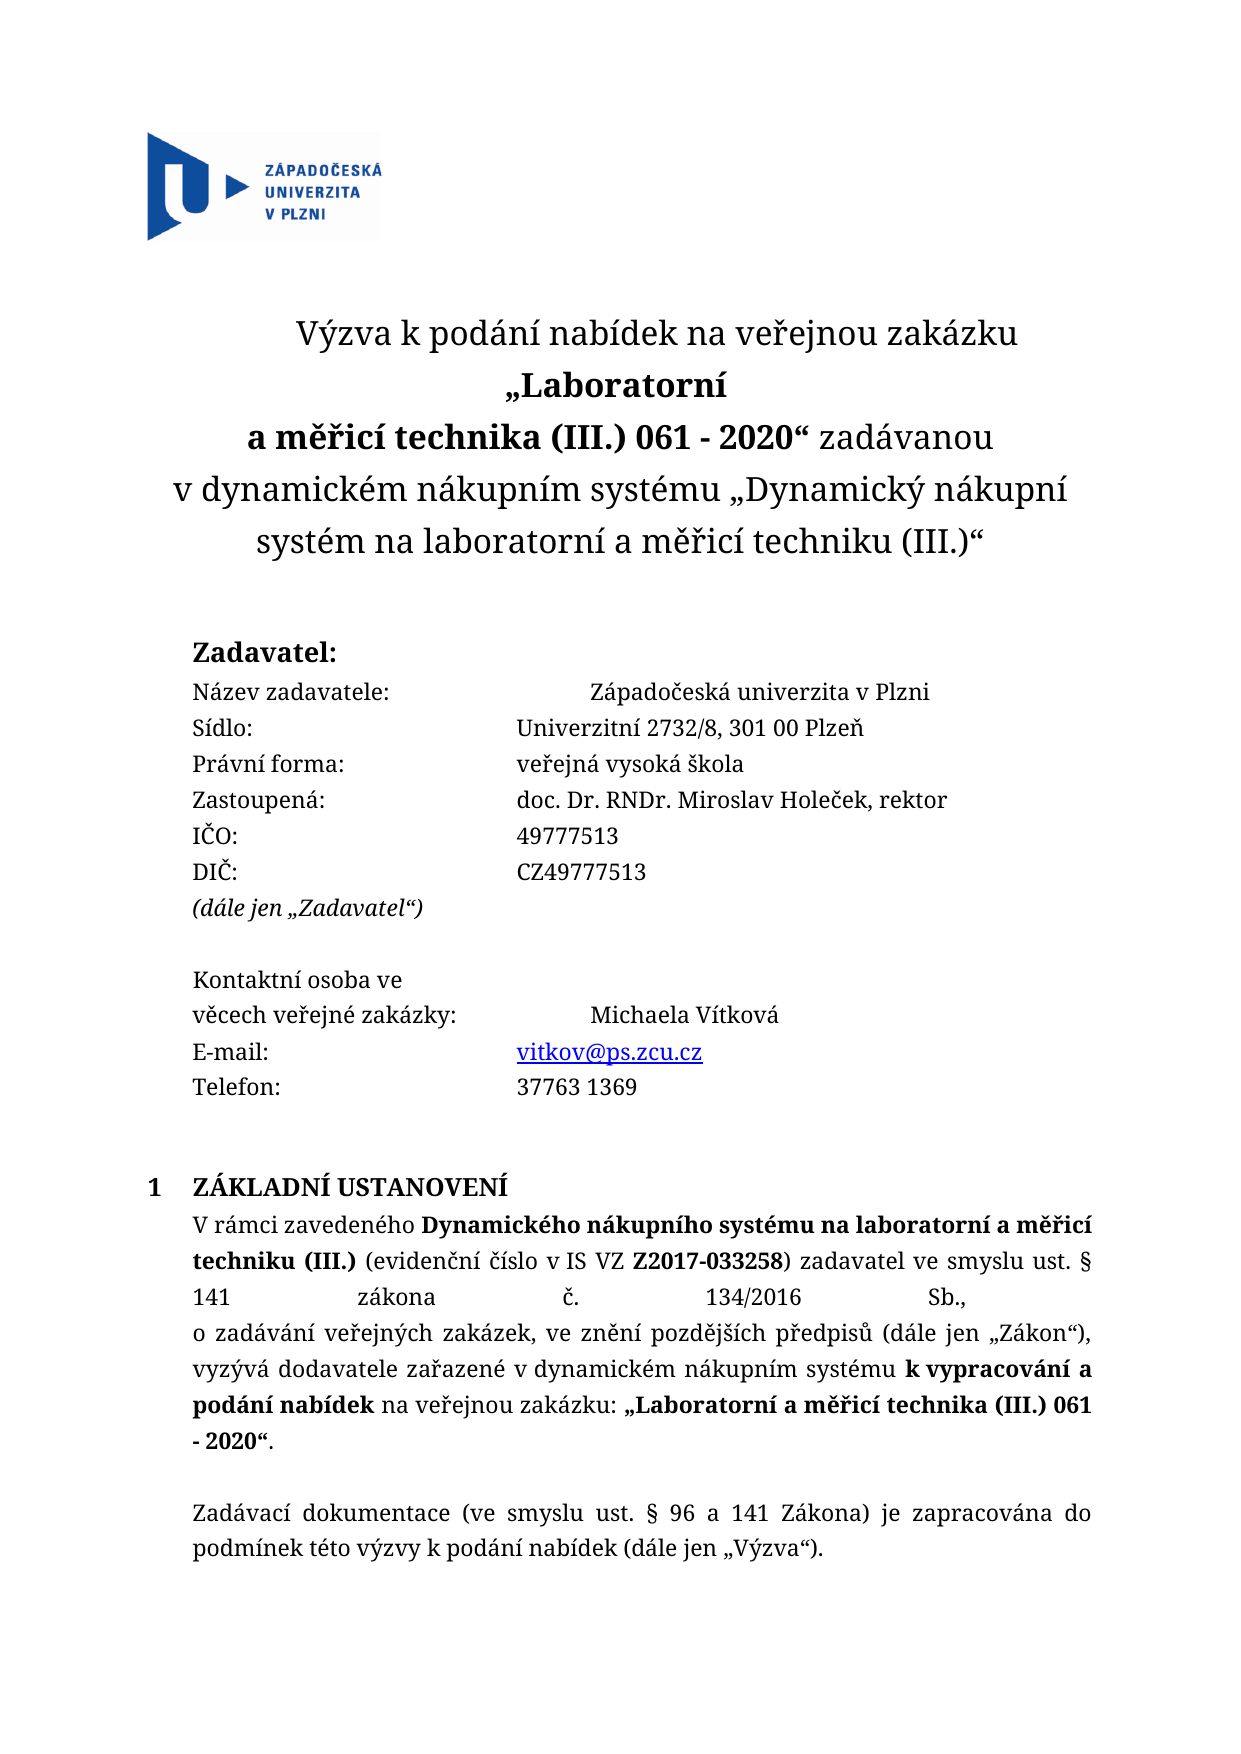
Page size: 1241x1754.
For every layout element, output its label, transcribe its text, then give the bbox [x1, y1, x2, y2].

text Název zadavatele: Západočeská univerzita v Plzni [148, 676, 1093, 707]
picture [147, 132, 382, 241]
text Sídlo: Univerzitní 2732/8, 301 00 Plzeň [148, 712, 1093, 743]
text Právní forma: veřejná vysoká škola [148, 748, 1093, 779]
text Výzva k podání nabídek na veřejnou zakázku „Laboratorní a měřicí technika (III.) 061 - 2020“ zadávanou v dynamickém nákupním systému „Dynamický nákupní systém na laboratorní a měřicí techniku (III.)“ [148, 309, 1093, 564]
text Kontaktní osoba ve věcech veřejné zakázky: Michaela Vítková [192, 963, 1093, 1031]
text IČO: 49777513 [148, 820, 1093, 851]
subtitle ZÁKLADNÍ USTANOVENÍ [148, 1170, 1093, 1204]
text (dále jen „Zadavatel“) [148, 892, 1093, 923]
text V rámci zavedeného Dynamického nákupního systému na laboratorní a měřicí techniku (III.) (evidenční číslo v IS VZ Z2017-033258) zadavatel ve smyslu ust. § 141 zákona č. 134/2016 Sb., o zadávání veřejných zakázek, ve znění pozdějších předpisů (dále jen „Zákon“), vyzývá dodavatele zařazené v dynamickém nákupním systému k vypracování a podání nabídek na veřejnou zakázku: „Laboratorní a měřicí technika (III.) 061 - 2020“. [192, 1209, 1093, 1456]
text Telefon: 37763 1369 [148, 1071, 1093, 1103]
text Zadavatel: [192, 634, 1093, 671]
text Zastoupená: doc. Dr. RNDr. Miroslav Holeček, rektor [192, 784, 1093, 815]
text E-mail: vitkov@ps.zcu.cz [148, 1035, 1093, 1067]
text Zadávací dokumentace (ve smyslu ust. § 96 a 141 Zákona) je zapracována do podmínek této výzvy k podání nabídek (dále jen „Výzva“). [192, 1496, 1093, 1564]
text DIČ: CZ49777513 [148, 856, 1093, 887]
